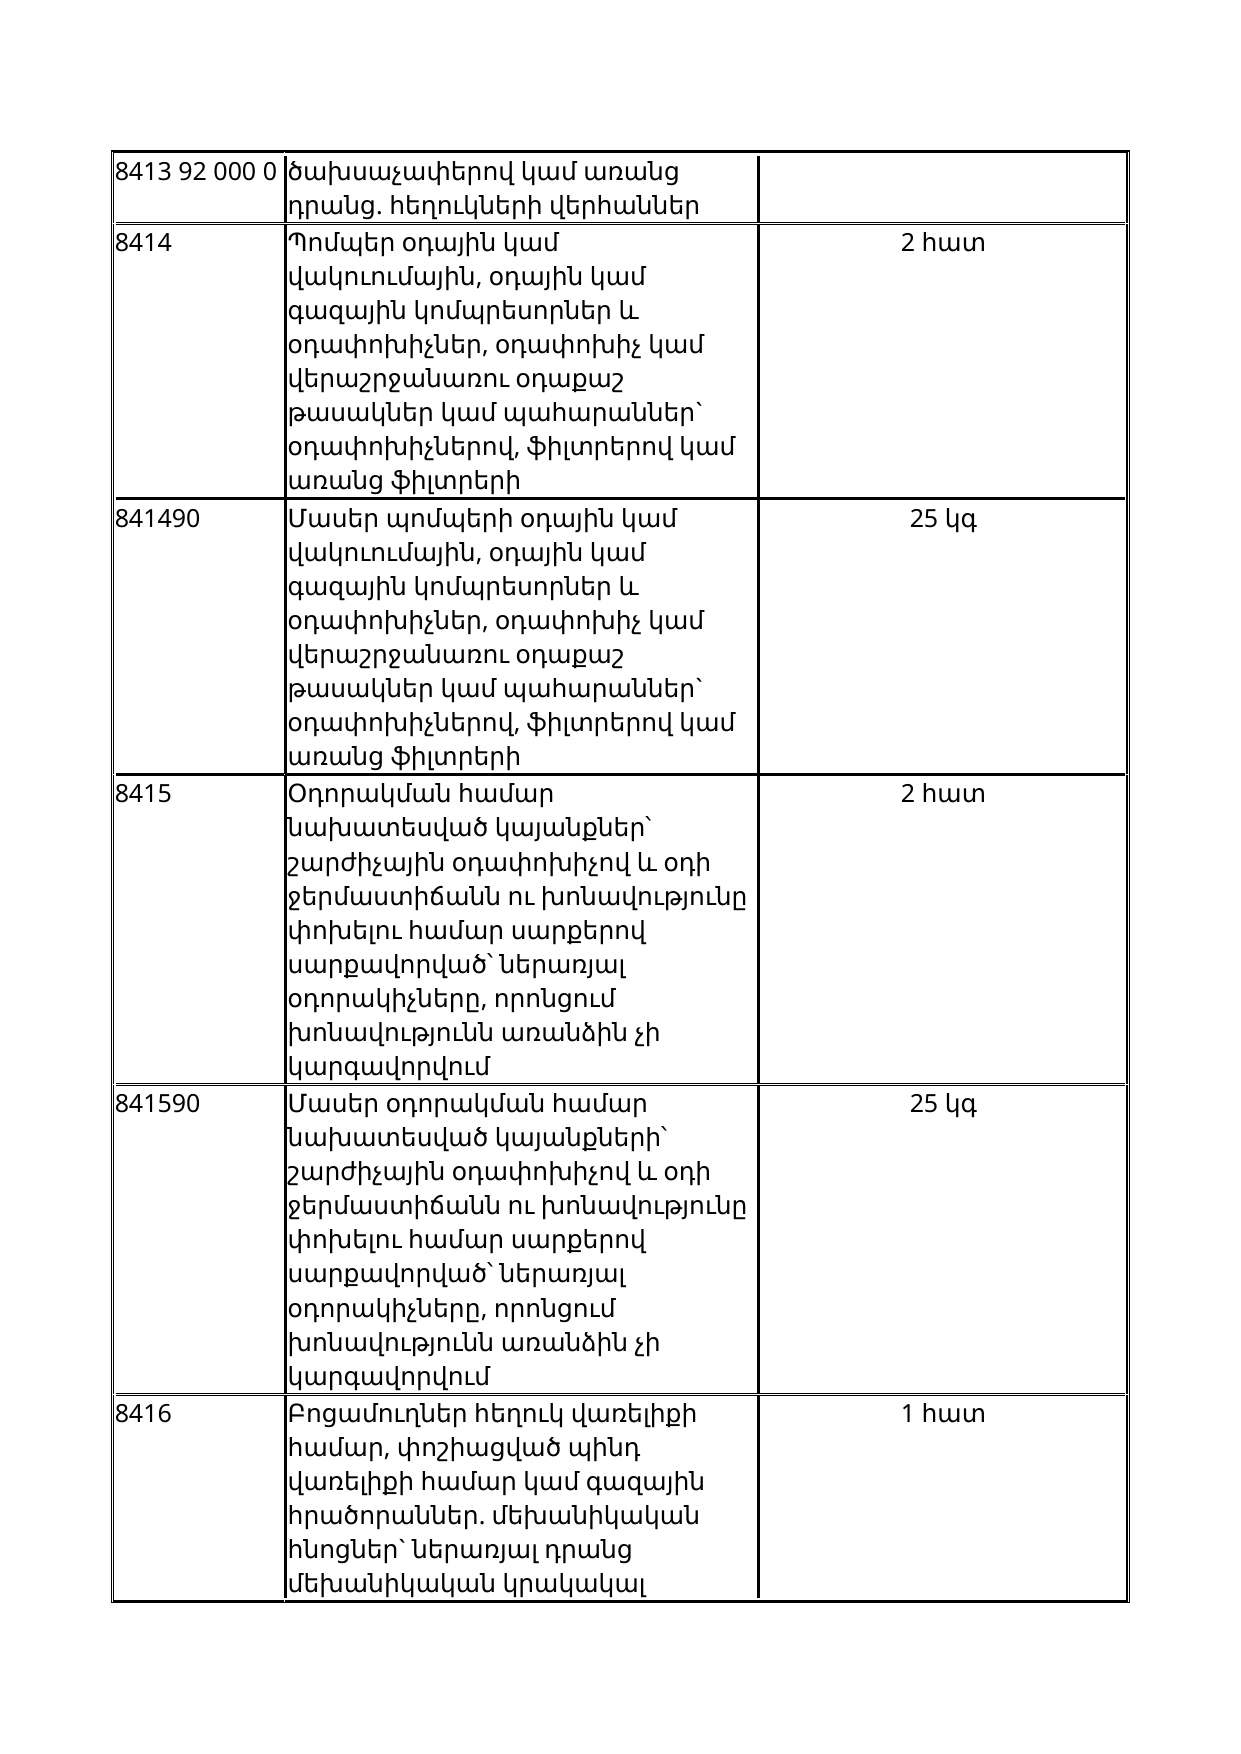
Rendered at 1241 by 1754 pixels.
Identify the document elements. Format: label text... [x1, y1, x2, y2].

table_cell Պոմպեր օդային կամ վակուումային, օդային կամ գազային կոմպրեսորներ և օդափոխիչներ, օդափոխիչ կամ վերաշրջանառու օդաքաշ թասակներ կամ պահարաններ` օդափոխիչներով, ֆիլտրերով կամ առանց ֆիլտրերի [287, 225, 757, 497]
table_cell Մասեր պոմպերի օդային կամ վակուումային, օդային կամ գազային կոմպրեսորներ և օդափոխիչներ, օդափոխիչ կամ վերաշրջանառու օդաքաշ թասակներ կամ պահարաններ` օդափոխիչներով, ֆիլտրերով կամ առանց ֆիլտրերի [287, 500, 757, 773]
table_cell 2 հատ [760, 773, 1128, 1083]
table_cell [285, 1396, 758, 1600]
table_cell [285, 153, 758, 221]
table_cell 841490 [114, 497, 284, 773]
table_cell 25 կգ [758, 153, 1126, 221]
table_cell 25 կգ [758, 1083, 1128, 1392]
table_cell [114, 152, 285, 221]
table_cell 8415 [112, 773, 284, 1083]
table_cell 1 հատ [758, 1393, 1127, 1600]
table_cell 8414 [114, 221, 284, 497]
table_cell Մասեր օդորակման համար նախատեսված կայանքների՝ շարժիչային օդափոխիչով և օդի ջերմաստիճանն ու խոնավությունը փոխելու համար սարքերով սարքավորված՝ ներառյալ օդորակիչները, որոնցում խոնավությունն առանձին չի կարգավորվում [287, 1086, 757, 1392]
table_cell 8416 [114, 1393, 285, 1600]
table_cell 841590 [112, 1083, 285, 1392]
table_cell 25 կգ [760, 497, 1126, 773]
table_cell 2 հատ [760, 221, 1127, 497]
table_cell Օդորակման համար նախատեսված կայանքներ՝ շարժիչային օդափոխիչով և օդի ջերմաստիճանն ու խոնավությունը փոխելու համար սարքերով սարքավորված՝ ներառյալ օդորակիչները, որոնցում խոնավությունն առանձին չի կարգավորվում [287, 776, 757, 1083]
